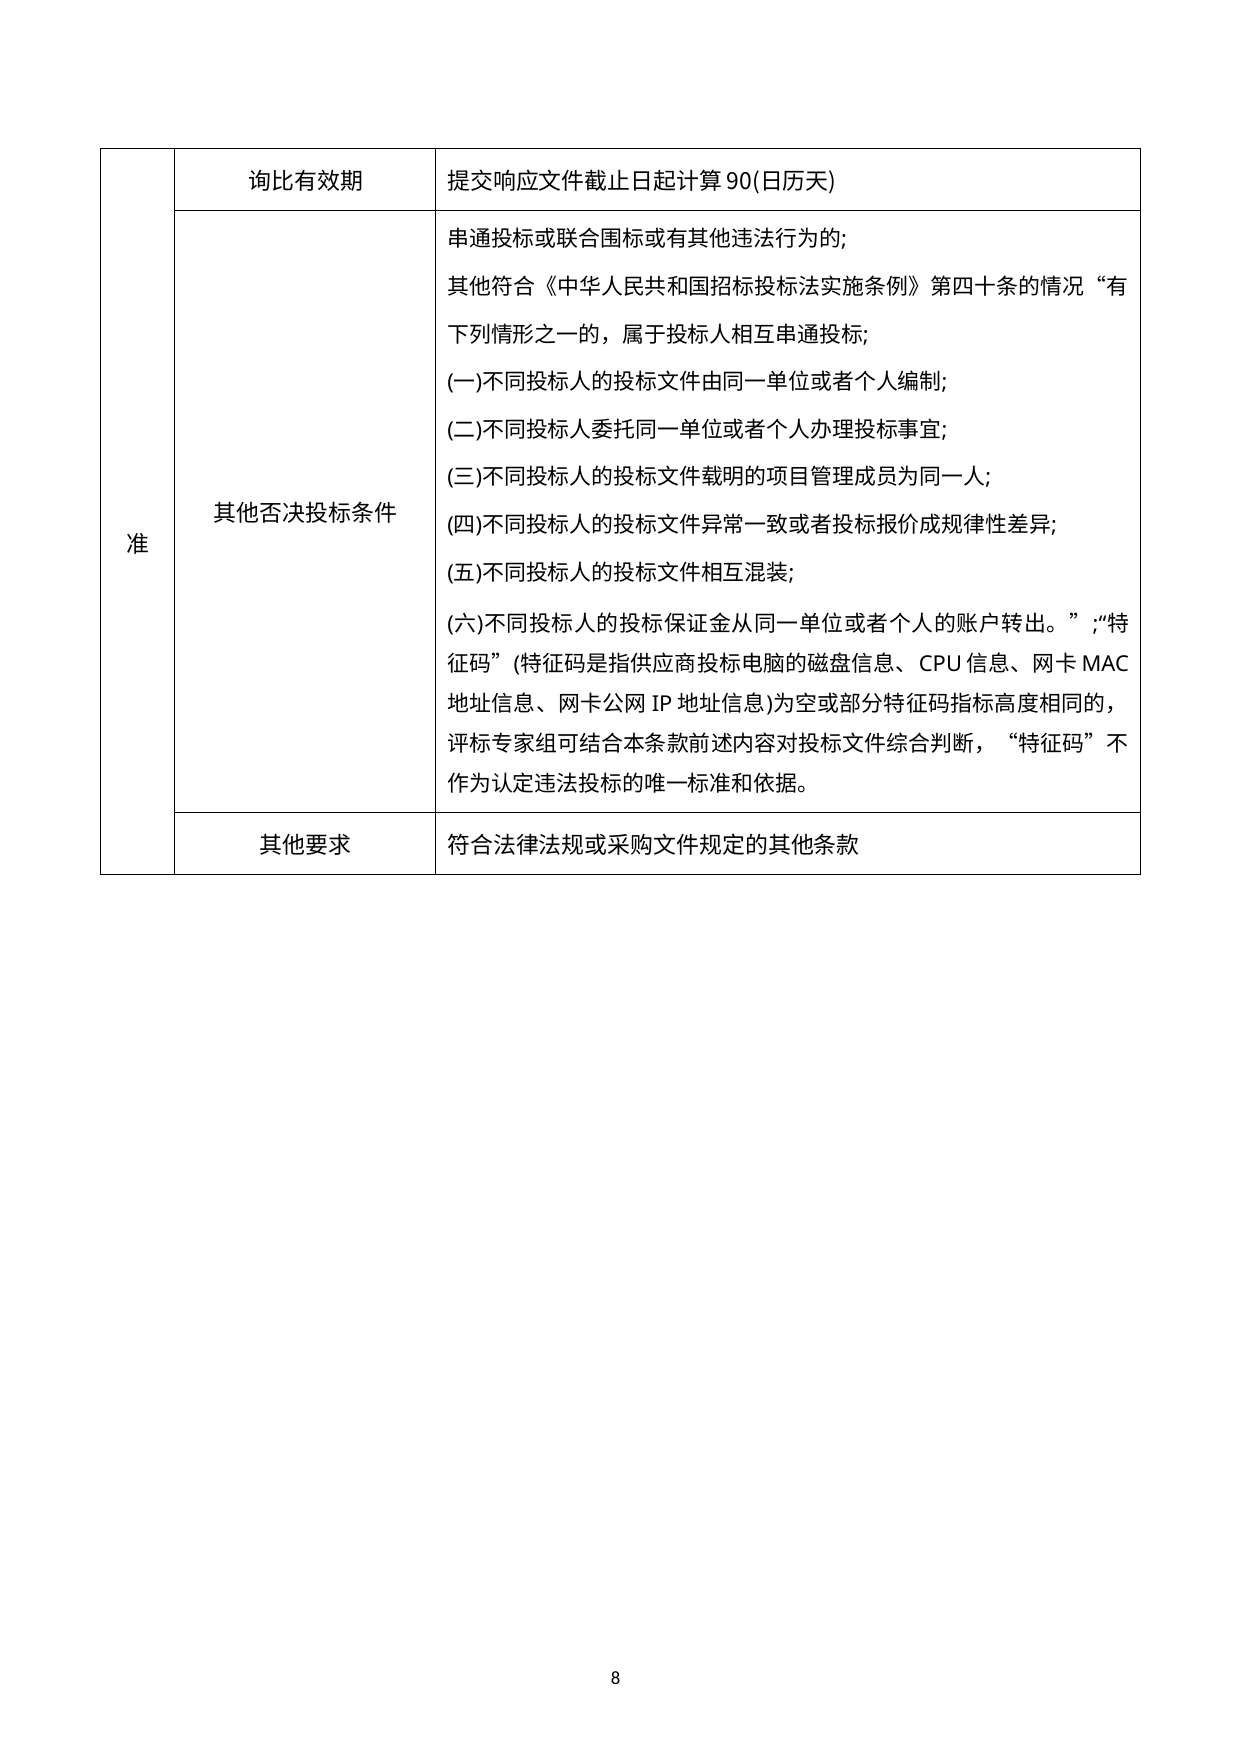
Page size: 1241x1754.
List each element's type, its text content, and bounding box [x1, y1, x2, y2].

table_cell 其他否决投标条件 [175, 211, 435, 812]
table_cell 提交响应文件截止日起计算90(日历天) [436, 149, 1140, 210]
table_cell 询比有效期 [175, 149, 435, 210]
table_cell 串通投标或联合围标或有其他违法行为的; 其他符合《中华人民共和国招标投标法实施条例》第四十条的情况“有下列情形之一的，属于投标人相互串通投标; (一)不同投标人的投标文件由同一单位或者个人编制; (二)不同投标人委托同一单位或者个人办理投标事宜; (三)不同投标人的投标文件载明的项目管理成员为同一人; (四)不同投标人的投标文件异常一致或者投标报价成规律性差异; (五)不同投标人的投标文件相互混装; (六)不同投标人的投标保证金从同一单位或者个人的账户转出。”;“特征码”(特征码是指供应商投标电脑的磁盘信息、CPU信息、网卡MAC地址信息、网卡公网IP地址信息)为空或部分特征码指标高度相同的，评标专家组可结合本条款前述内容对投标文件综合判断，“特征码”不作为认定违法投标的唯一标准和依据。 [436, 211, 1140, 812]
table_cell 符合法律法规或采购文件规定的其他条款 [436, 813, 1140, 874]
table_cell 其他要求 [175, 813, 435, 874]
